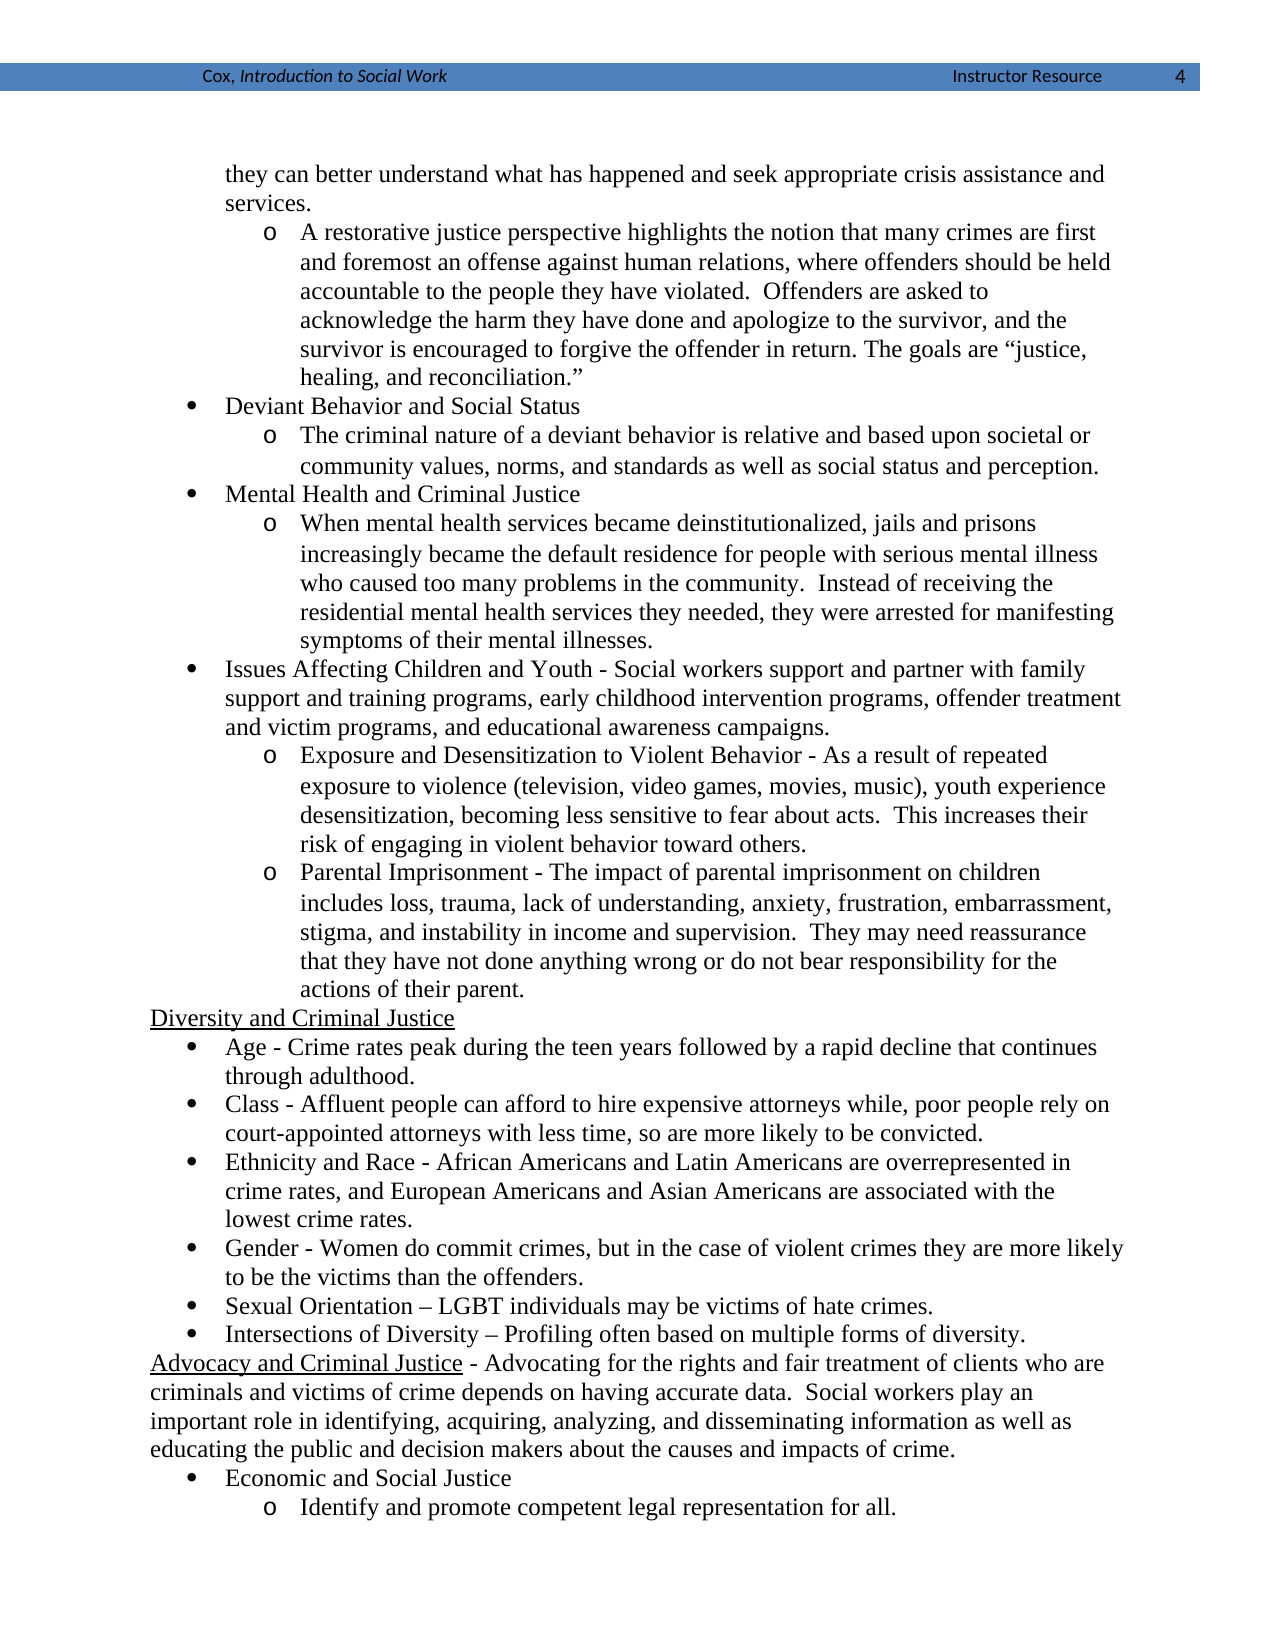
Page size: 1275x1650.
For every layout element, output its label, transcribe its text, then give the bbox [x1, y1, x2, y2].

list Age - Crime rates peak during the teen years followed by a rapid decline that continues through adulthood. [187, 1032, 1125, 1089]
list Sexual Orientation – LGBT individuals may be victims of hate crimes. [187, 1291, 1125, 1319]
list Intersections of Diversity – Profiling often based on multiple forms of diversity. [187, 1319, 1125, 1348]
list Issues Affecting Children and Youth - Social workers support and partner with family support and training programs, early childhood intervention programs, offender treatment and victim programs, and educational awareness campaigns. [187, 654, 1125, 740]
list Deviant Behavior and Social Status [187, 391, 1125, 420]
list Exposure and Desensitization to Violent Behavior - As a result of repeated exposure to violence (television, video games, movies, music), youth experience desensitization, becoming less sensitive to fear about acts. This increases their risk of engaging in violent behavior toward others. [262, 740, 1125, 857]
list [187, 159, 1125, 217]
list A restorative justice perspective highlights the notion that many crimes are first and foremost an offense against human relations, where offenders should be held accountable to the people they have violated. Offenders are asked to acknowledge the harm they have done and apologize to the survivor, and the survivor is encouraged to forgive the offender in return. The goals are “justice, healing, and reconciliation.” [262, 217, 1125, 391]
list The criminal nature of a deviant behavior is relative and based upon societal or community values, norms, and standards as well as social status and perception. [262, 420, 1125, 479]
text Advocacy and Criminal Justice - Advocating for the rights and fair treatment of clients who are criminals and victims of crime depends on having accurate data. Social workers play an important role in identifying, acquiring, analyzing, and disseminating information as well as educating the public and decision makers about the causes and impacts of crime. [150, 1348, 1125, 1463]
list Class - Affluent people can afford to hire expensive attorneys while, poor people rely on court-appointed attorneys with less time, so are more likely to be convicted. [187, 1089, 1125, 1147]
list Economic and Social Justice [187, 1463, 1125, 1492]
list Mental Health and Criminal Justice [187, 479, 1125, 508]
list When mental health services became deinstitutionalized, jails and prisons increasingly became the default residence for people with serious mental illness who caused too many problems in the community. Instead of receiving the residential mental health services they needed, they were arrested for manifesting symptoms of their mental illnesses. [262, 508, 1125, 654]
list Ethnicity and Race - African Americans and Latin Americans are overrepresented in crime rates, and European Americans and Asian Americans are associated with the lowest crime rates. [187, 1147, 1125, 1233]
text Diversity and Criminal Justice [150, 1003, 1125, 1032]
list Gender - Women do commit crimes, but in the case of violent crimes they are more likely to be the victims than the offenders. [187, 1233, 1125, 1291]
list Parental Imprisonment - The impact of parental imprisonment on children includes loss, trauma, lack of understanding, anxiety, frustration, embarrassment, stigma, and instability in income and supervision. They may need reassurance that they have not done anything wrong or do not bear responsibility for the actions of their parent. [262, 857, 1125, 1003]
list Identify and promote competent legal representation for all. [262, 1492, 1125, 1523]
